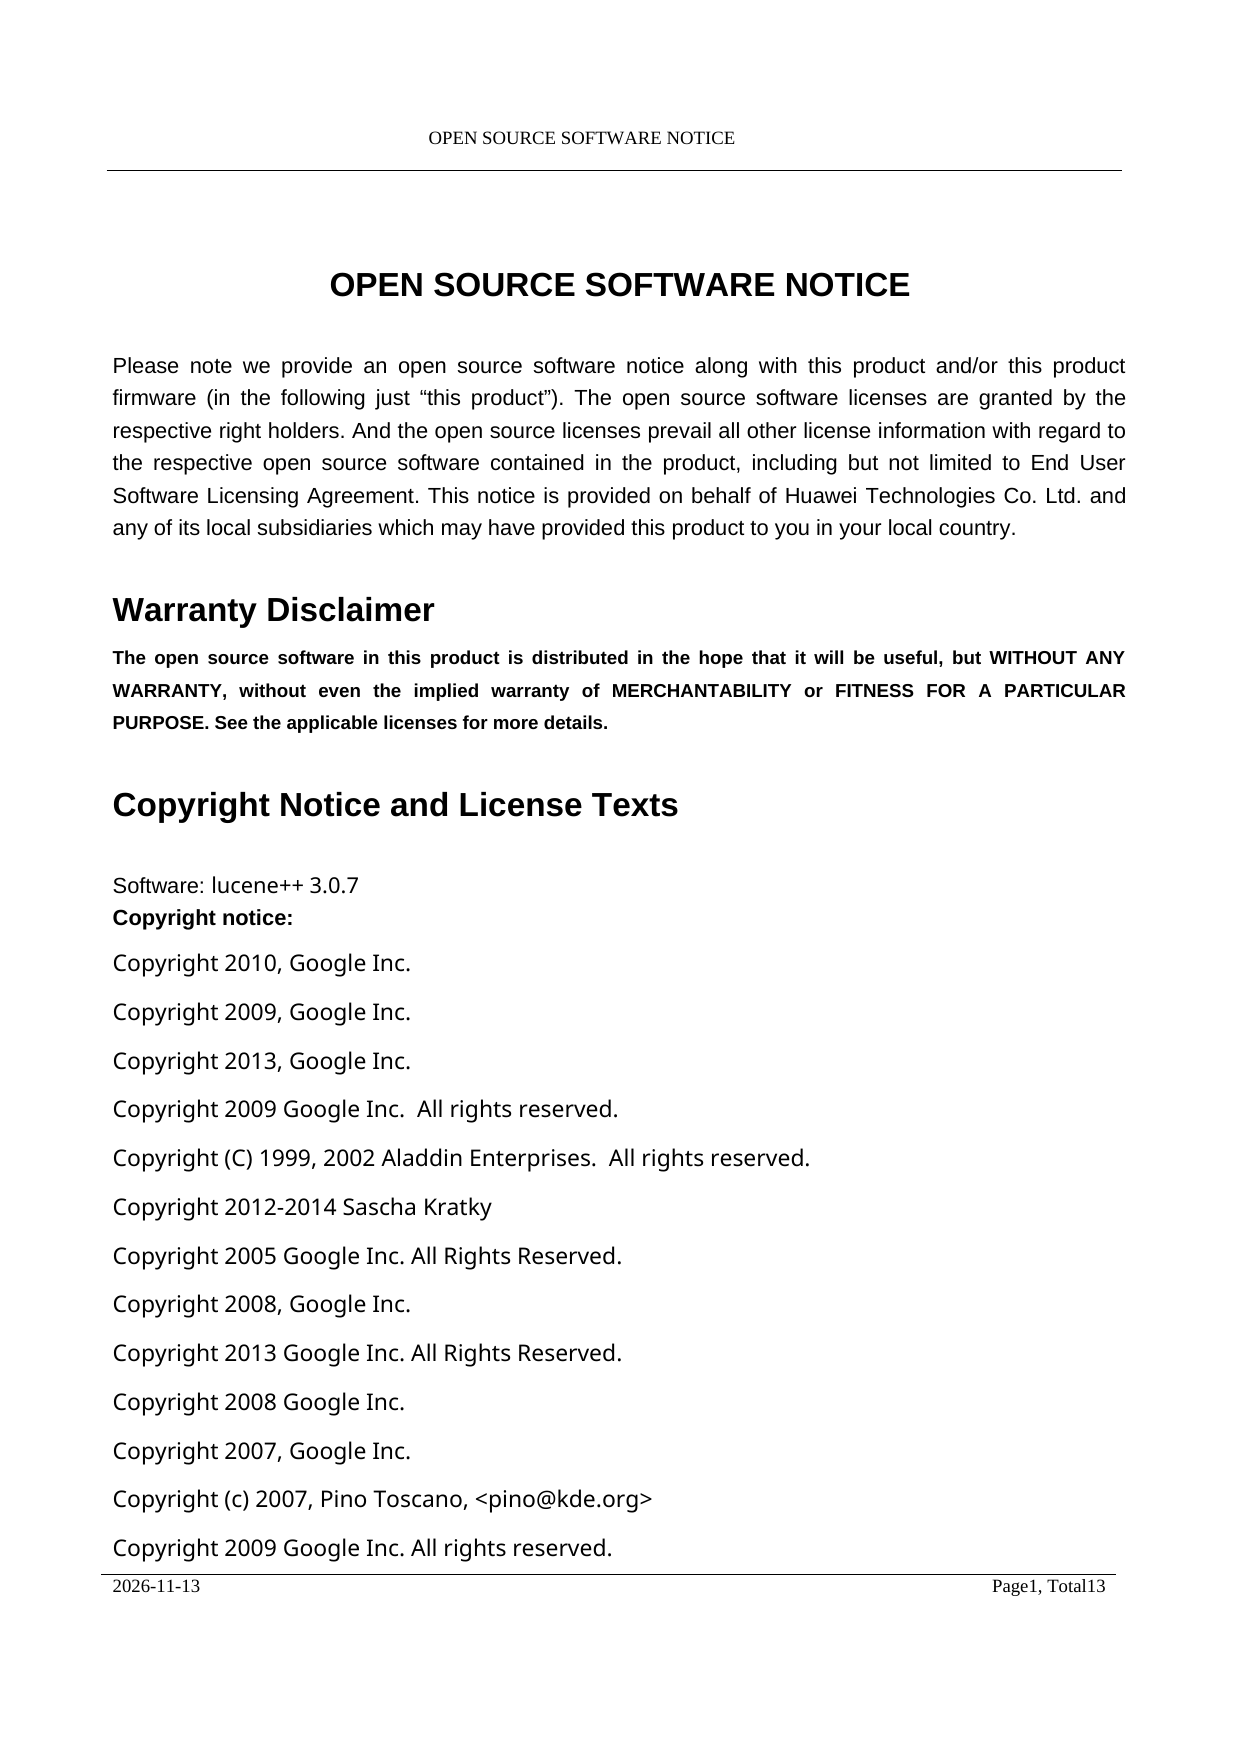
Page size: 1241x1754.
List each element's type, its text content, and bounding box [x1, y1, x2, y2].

text Copyright notice: [112, 901, 1128, 934]
text OPEN SOURCE SOFTWARE NOTICE [112, 251, 1128, 316]
text Please note we provide an open source software notice along with this product and/or this product firmware (in the following just “this product”). The open source software licenses are granted by the respective right holders. And the open source licenses prevail all other license information with regard to the respective open source software contained in the product, including but not limited to End User Software Licensing Agreement. This notice is provided on behalf of Huawei Technologies Co. Ltd. and any of its local subsidiaries which may have provided this product to you in your local country. [112, 349, 1128, 544]
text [112, 947, 1128, 1564]
text Software: lucene++ 3.0.7 [112, 869, 1128, 901]
text Copyright Notice and License Texts [112, 771, 1128, 836]
text The open source software in this product is distributed in the hope that it will be useful, but WITHOUT ANY WARRANTY, without even the implied warranty of MERCHANTABILITY or FITNESS FOR A PARTICULAR PURPOSE. See the applicable licenses for more details. [112, 641, 1128, 739]
text Warranty Disclaimer [112, 576, 1128, 641]
